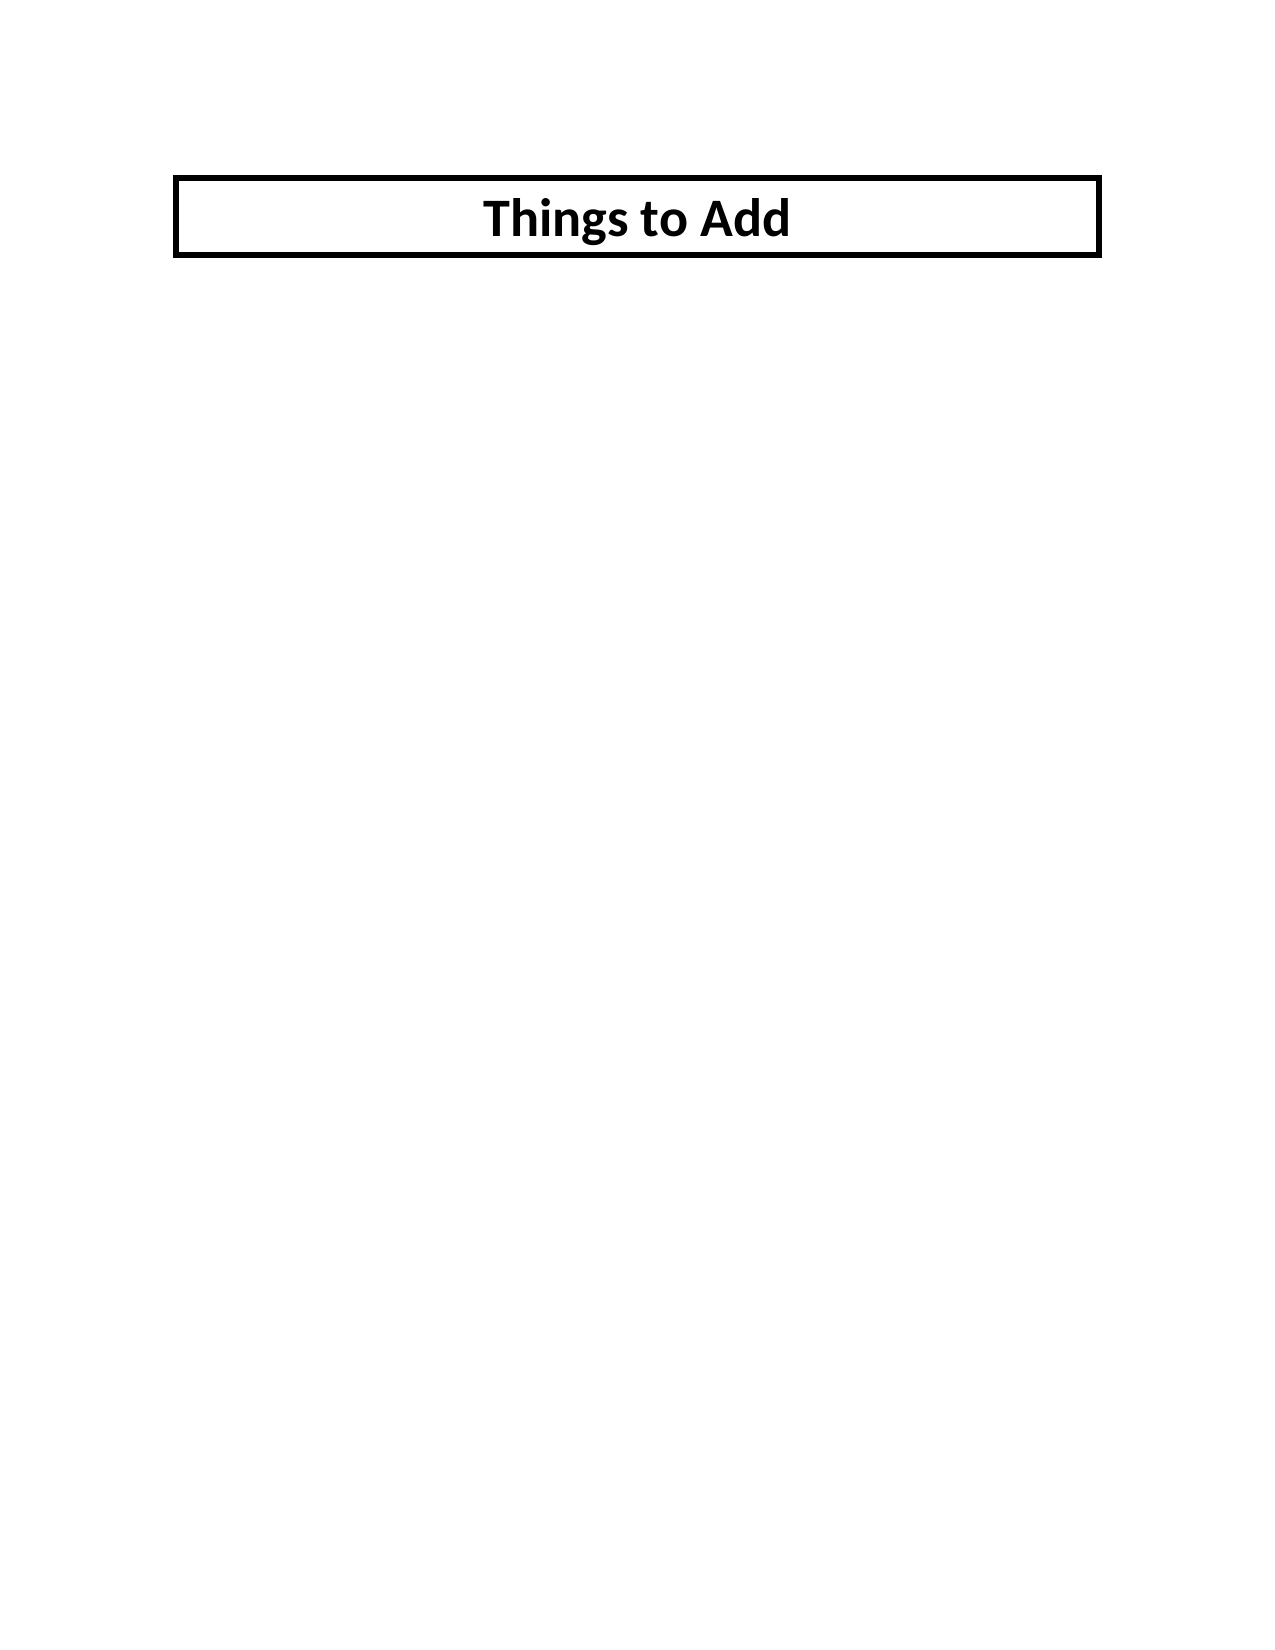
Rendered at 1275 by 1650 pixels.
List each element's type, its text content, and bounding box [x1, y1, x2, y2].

subtitle Things to Add [179, 181, 1096, 252]
